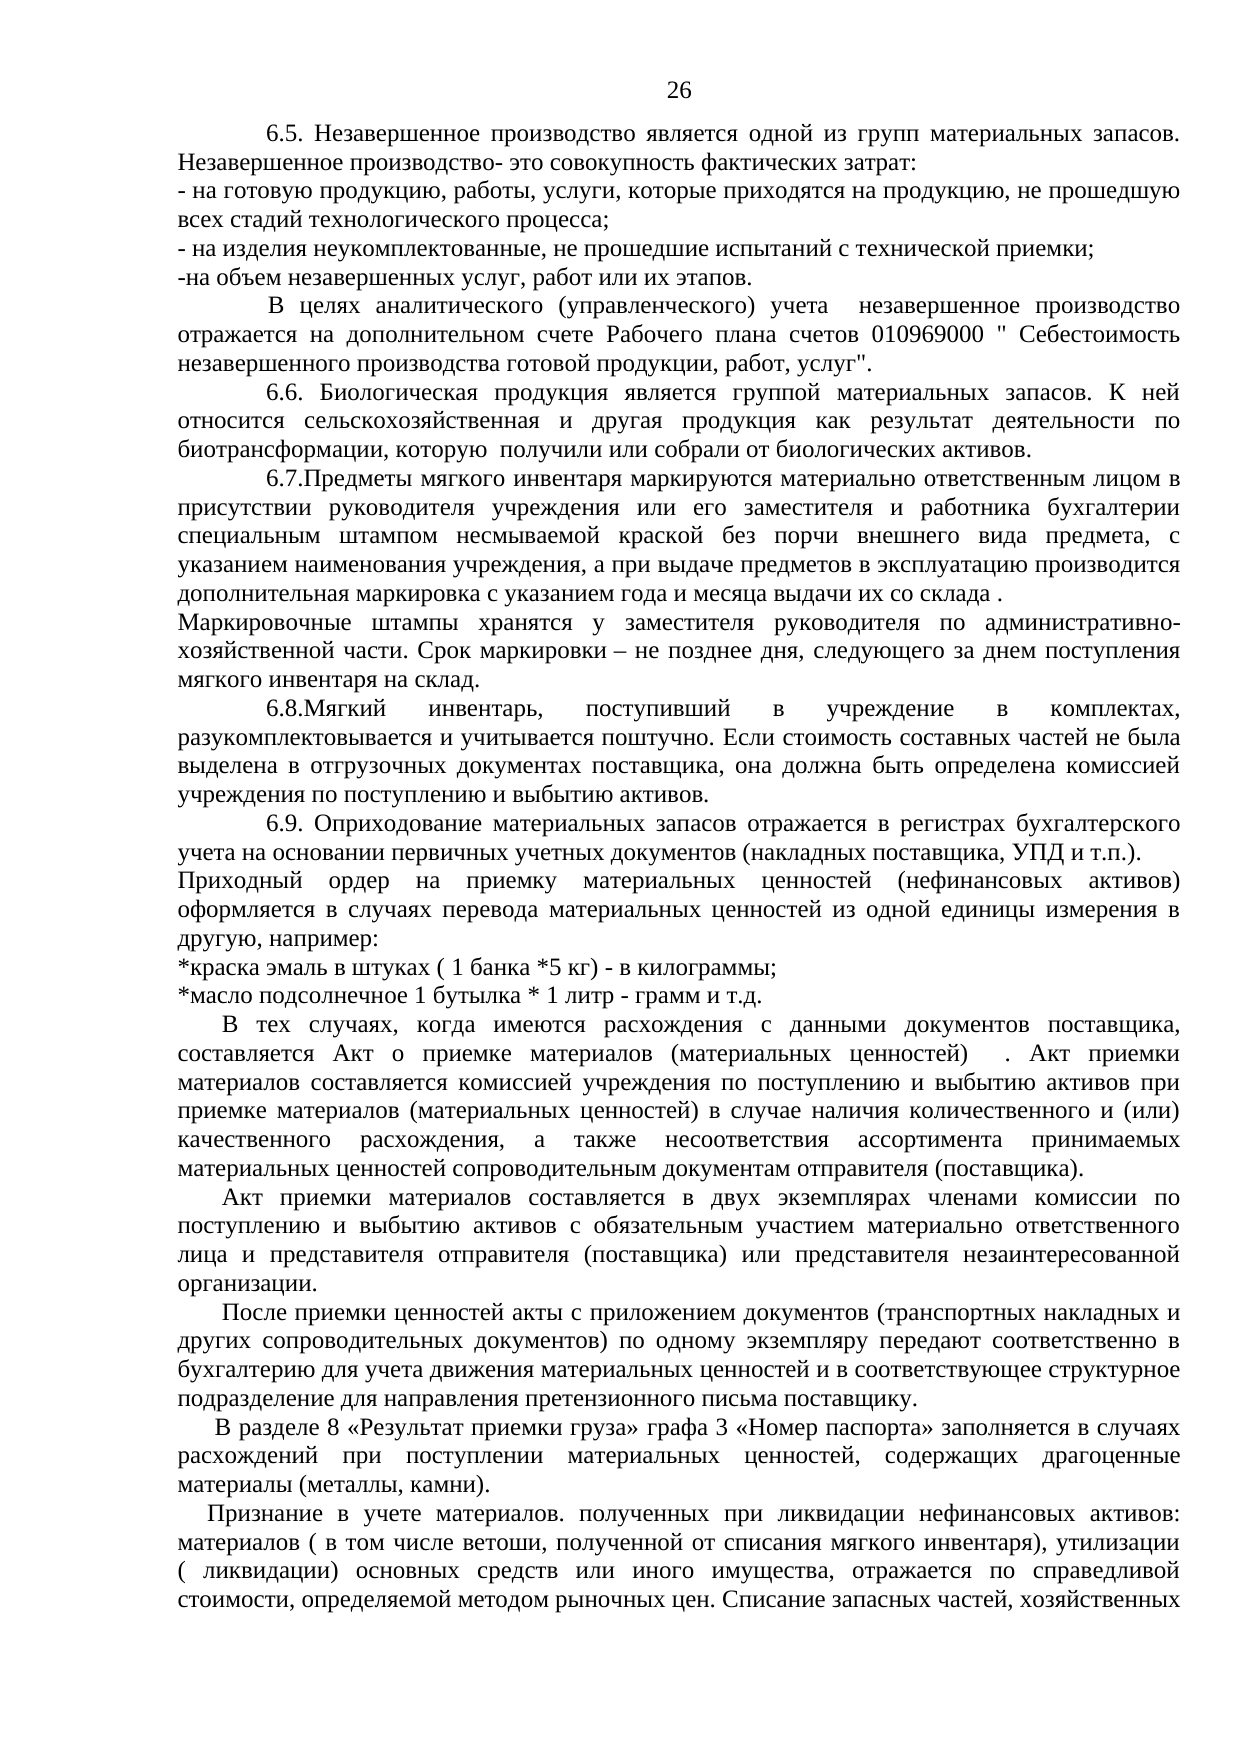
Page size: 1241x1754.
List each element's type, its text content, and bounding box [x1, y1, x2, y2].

text 6.6. Биологическая продукция является группой материальных запасов. К ней относится сельскохозяйственная и другая продукция как результат деятельности по биотрансформации, которую получили или собрали от биологических активов. [177, 377, 1181, 463]
text В целях аналитического (управленческого) учета незавершенное производство отражается на дополнительном счете Рабочего плана счетов 010969000 " Себестоимость незавершенного производства готовой продукции, работ, услуг". [177, 291, 1181, 377]
list 6.8.Мягкий инвентарь, поступивший в учреждение в комплектах, разукомплектовывается и учитывается поштучно. Если стоимость составных частей не была выделена в отгрузочных документах поставщика, она должна быть определена комиссией учреждения по поступлению и выбытию активов. [177, 693, 1181, 808]
text 6.5. Незавершенное производство является одной из групп материальных запасов. Незавершенное производство- это совокупность фактических затрат: [177, 118, 1181, 176]
text *масло подсолнечное 1 бутылка * 1 литр - грамм и т.д. [177, 981, 1181, 1009]
text - на готовую продукцию, работы, услуги, которые приходятся на продукцию, не прошедшую всех стадий технологического процесса; [177, 176, 1181, 233]
text Приходный ордер на приемку материальных ценностей (нефинансовых активов) оформляется в случаях перевода материальных ценностей из одной единицы измерения в другую, например: [177, 866, 1181, 952]
text После приемки ценностей акты с приложением документов (транспортных накладных и других сопроводительных документов) по одному экземпляру передают соответственно в бухгалтерию для учета движения материальных ценностей и в соответствующее структурное подразделение для направления претензионного письма поставщику. [177, 1297, 1181, 1412]
text -на объем незавершенных услуг, работ или их этапов. [177, 262, 1181, 291]
list 6.7.Предметы мягкого инвентаря маркируются материально ответственным лицом в присутствии руководителя учреждения или его заместителя и работника бухгалтерии специальным штампом несмываемой краской без порчи внешнего вида предмета, с указанием наименования учреждения, а при выдаче предметов в эксплуатацию производится дополнительная маркировка с указанием года и месяца выдачи их со склада . [177, 463, 1181, 607]
text Маркировочные штампы хранятся у заместителя руководителя по административно-хозяйственной части. Срок маркировки – не позднее дня, следующего за днем поступления мягкого инвентаря на склад. [177, 607, 1181, 693]
text - на изделия неукомплектованные, не прошедшие испытаний с технической приемки; [177, 233, 1181, 262]
text Акт приемки материалов составляется в двух экземплярах членами комиссии по поступлению и выбытию активов с обязательным участием материально ответственного лица и представителя отправителя (поставщика) или представителя незаинтересованной организации. [177, 1182, 1181, 1297]
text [177, 1498, 1181, 1613]
text 6.9. Оприходование материальных запасов отражается в регистрах бухгалтерского учета на основании первичных учетных документов (накладных поставщика, УПД и т.п.). [177, 808, 1181, 866]
text В тех случаях, когда имеются расхождения с данными документов поставщика, составляется Акт о приемке материалов (материальных ценностей) . Акт приемки материалов составляется комиссией учреждения по поступлению и выбытию активов при приемке материалов (материальных ценностей) в случае наличия количественного и (или) качественного расхождения, а также несоответствия ассортимента принимаемых материальных ценностей сопроводительным документам отправителя (поставщика). [177, 1009, 1181, 1182]
text В разделе 8 «Результат приемки груза» графа 3 «Номер паспорта» заполняется в случаях расхождений при поступлении материальных ценностей, содержащих драгоценные материалы (металлы, камни). [177, 1412, 1181, 1498]
text *краска эмаль в штуках ( 1 банка *5 кг) - в килограммы; [177, 952, 1181, 981]
